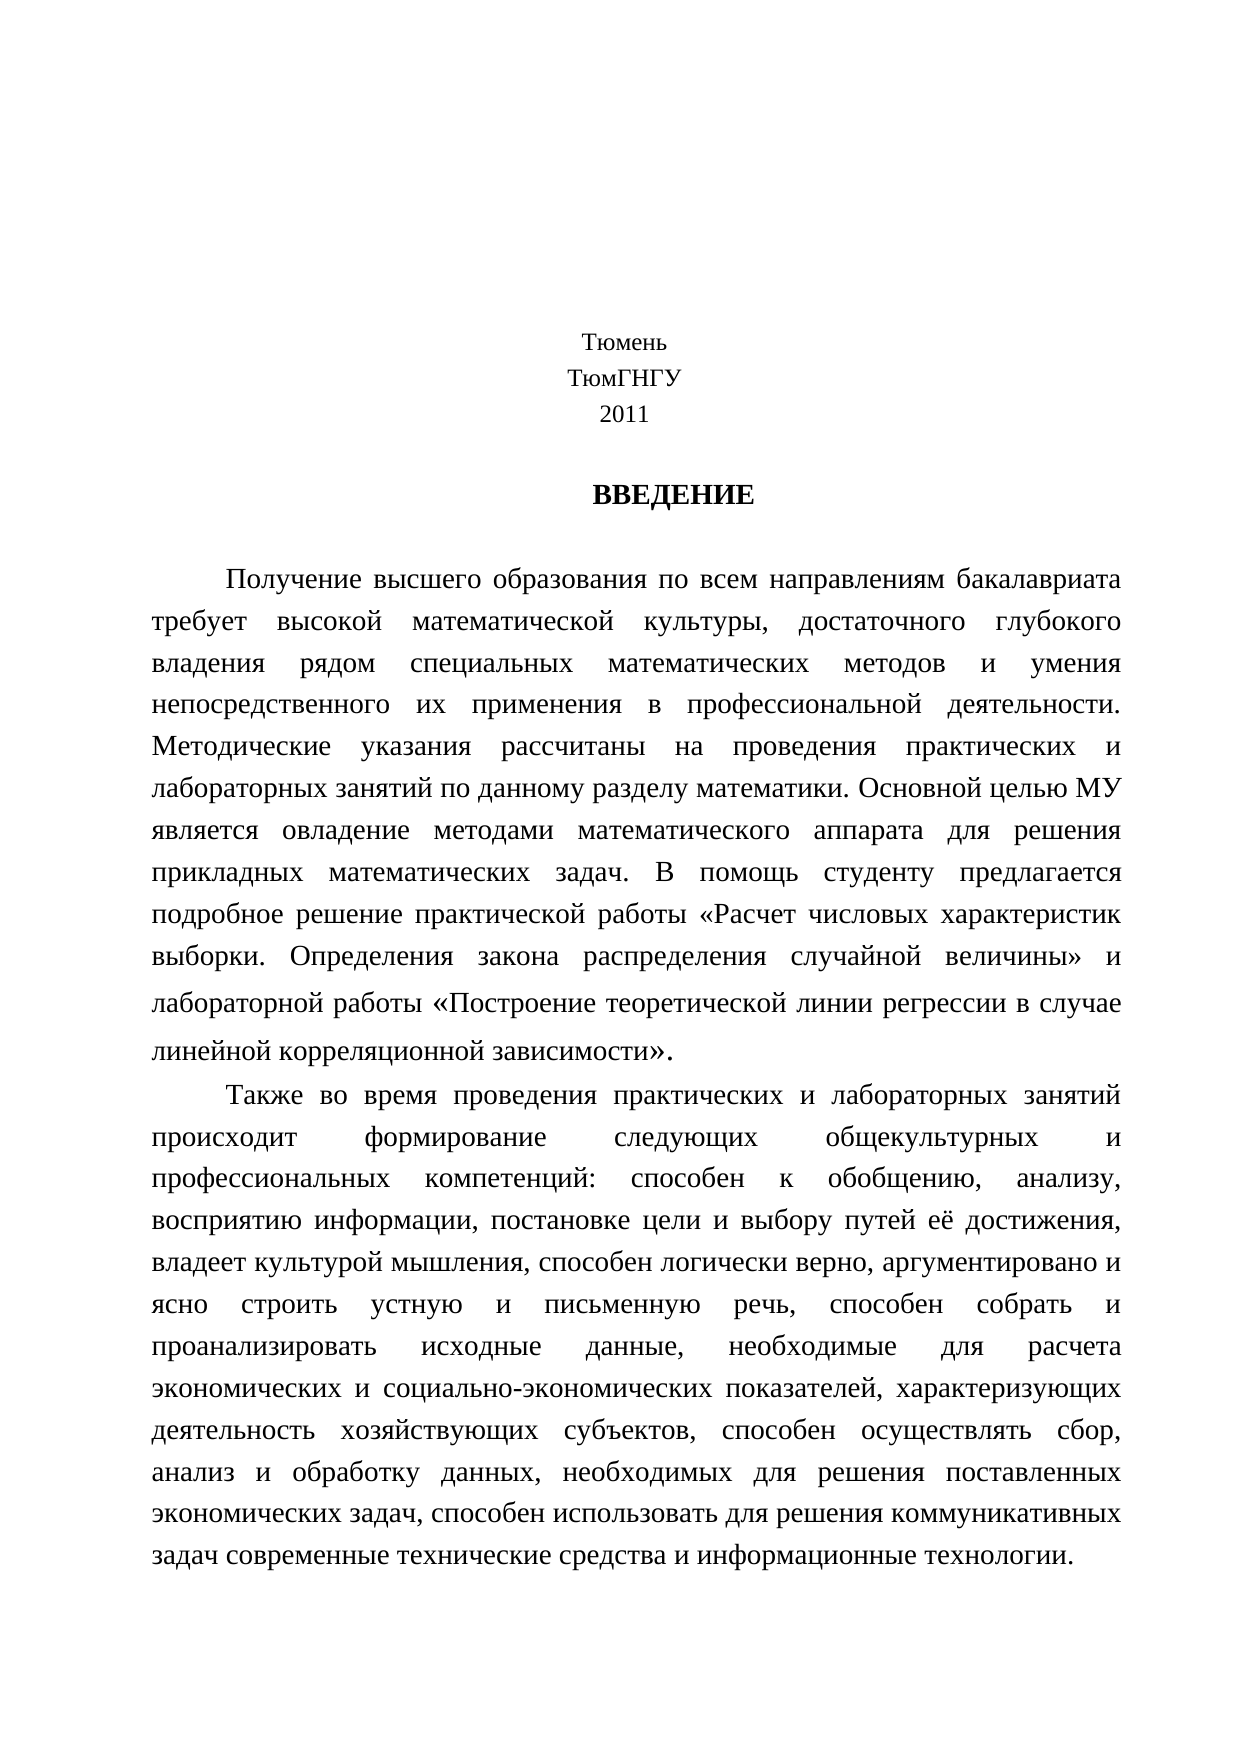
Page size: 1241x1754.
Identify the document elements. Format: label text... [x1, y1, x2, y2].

text 2011 [126, 399, 1122, 428]
text Также во время проведения практических и лабораторных занятий происходит формирование следующих общекультурных и профессиональных компетенций: способен к обобщению, анализу, восприятию информации, постановке цели и выбору путей её достижения, владеет культурой мышления, способен логически верно, аргументировано и ясно строить устную и письменную речь, способен собрать и проанализировать исходные данные, необходимые для расчета экономических и социально-экономических показателей, характеризующих деятельность хозяйствующих субъектов, способен осуществлять сбор, анализ и обработку данных, необходимых для решения поставленных экономических задач, способен использовать для решения коммуникативных задач современные технические средства и информационные технологии. [151, 1077, 1122, 1571]
text Получение высшего образования по всем направлениям бакалавриата требует высокой математической культуры, достаточного глубокого владения рядом специальных математических методов и умения непосредственного их применения в профессиональной деятельности. Методические указания рассчитаны на проведения практических и лабораторных занятий по данному разделу математики. Основной целью МУ является овладение методами математического аппарата для решения прикладных математических задач. В помощь студенту предлагается подробное решение практической работы «Расчет числовых характеристик выборки. Определения закона распределения случайной величины» и лабораторной работы «Построение теоретической линии регрессии в случае линейной корреляционной зависимости». [151, 561, 1122, 1067]
text ТюмГНГУ [126, 363, 1122, 392]
text Тюмень [126, 327, 1122, 356]
text Введение [151, 477, 1122, 511]
